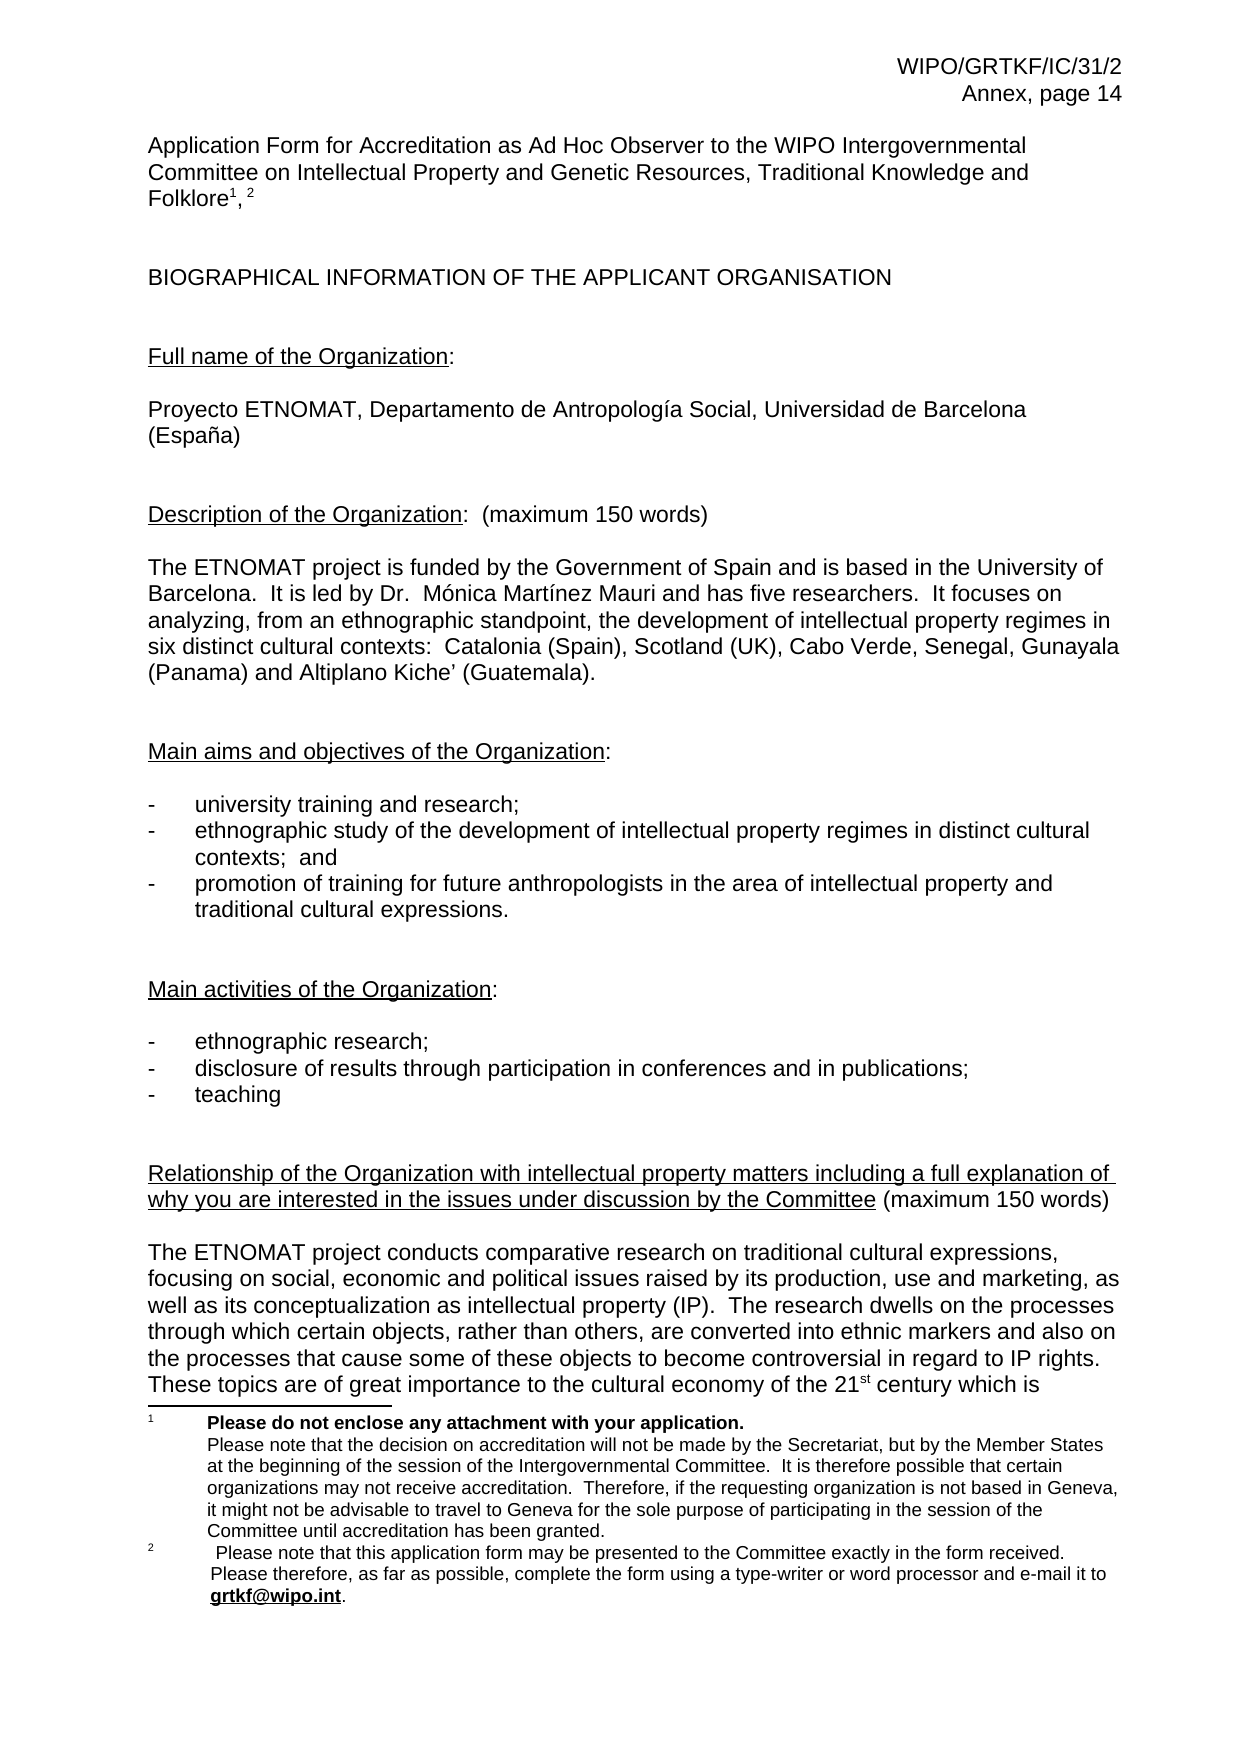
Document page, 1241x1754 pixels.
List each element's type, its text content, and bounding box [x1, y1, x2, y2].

list ethnographic research; [148, 1028, 1124, 1054]
list ethnographic study of the development of intellectual property regimes in distinct cultural contexts; and [148, 817, 1124, 870]
text Application Form for Accreditation as Ad Hoc Observer to the WIPO Intergovernmental Committee on Intellectual Property and Genetic Resources, Traditional Knowledge and Folklore, [148, 132, 1124, 211]
text BIOGRAPHICAL INFORMATION OF THE APPLICANT ORGANISATION [148, 264, 1124, 290]
list university training and research; [148, 791, 1124, 817]
list teaching [148, 1081, 1124, 1107]
list disclosure of results through participation in conferences and in publications; [148, 1054, 1124, 1081]
text Proyecto ETNOMAT, Departamento de Antropología Social, Universidad de Barcelona (España) [148, 396, 1124, 448]
text Description of the Organization: (maximum 150 words) [148, 501, 1124, 527]
text Main aims and objectives of the Organization: [148, 738, 1124, 765]
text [148, 1239, 1124, 1397]
text Relationship of the Organization with intellectual property matters including a full explanation of why you are interested in the issues under discussion by the Committee (maximum 150 words) [148, 1160, 1124, 1213]
list promotion of training for future anthropologists in the area of intellectual property and traditional cultural expressions. [148, 870, 1124, 923]
text The ETNOMAT project is funded by the Government of Spain and is based in the University of Barcelona. It is led by Dr. Mónica Martínez Mauri and has five researchers. It focuses on analyzing, from an ethnographic standpoint, the development of intellectual property regimes in six distinct cultural contexts: Catalonia (Spain), Scotland (UK), Cabo Verde, Senegal, Gunayala (Panama) and Altiplano Kiche’ (Guatemala). [148, 554, 1124, 686]
text Full name of the Organization: [148, 343, 1124, 369]
text Main activities of the Organization: [148, 976, 1124, 1002]
